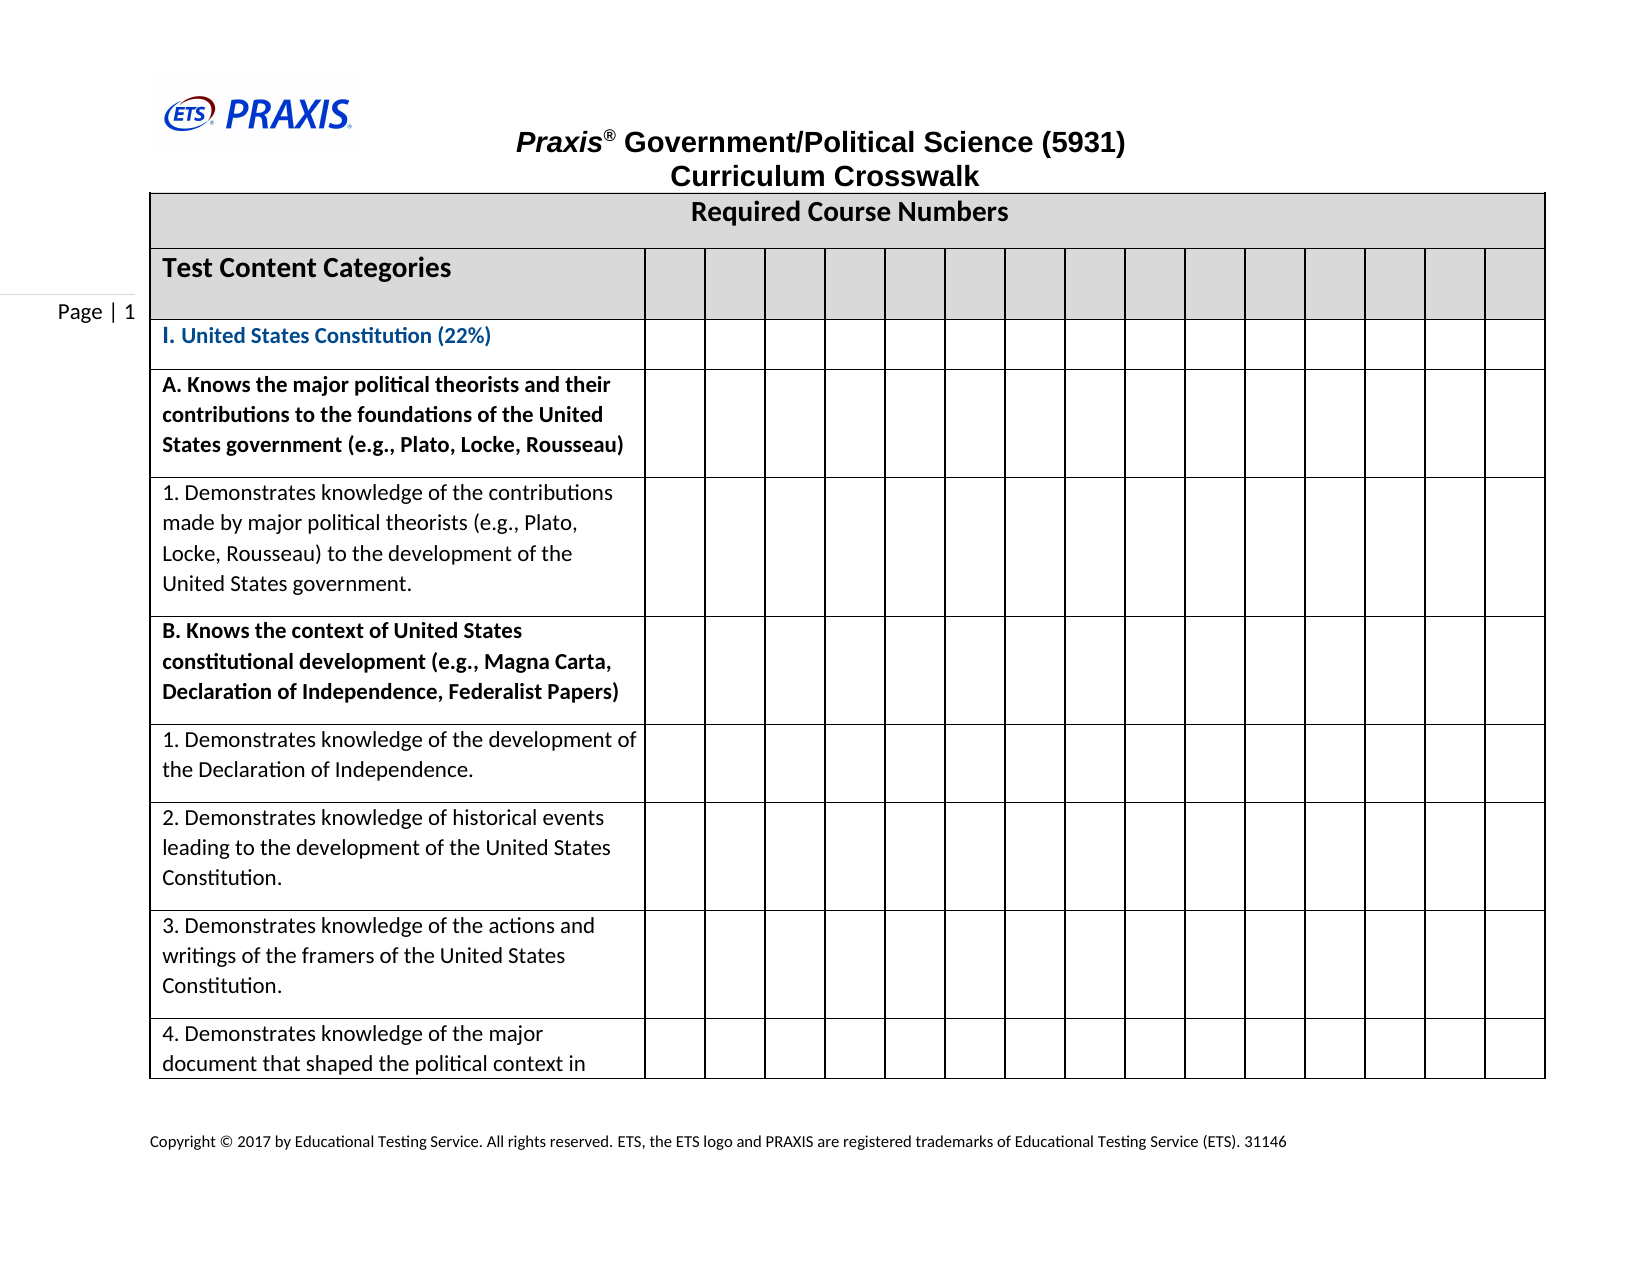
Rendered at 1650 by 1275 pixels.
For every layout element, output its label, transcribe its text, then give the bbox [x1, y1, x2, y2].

table_cell [1486, 320, 1544, 369]
table_cell [946, 320, 1004, 369]
table_cell [766, 803, 824, 910]
table_cell [826, 617, 884, 724]
table_cell [706, 617, 764, 724]
table_cell Test Content Categories [151, 249, 644, 319]
table_cell [1126, 1019, 1184, 1078]
table_cell [1306, 911, 1364, 1018]
table_cell [1486, 1019, 1544, 1078]
table_cell [886, 617, 944, 724]
table_cell [1486, 478, 1544, 616]
table_cell [826, 1019, 884, 1078]
table_cell [766, 1019, 824, 1078]
table_cell [946, 803, 1004, 910]
table_cell [766, 320, 824, 369]
table_cell [1186, 911, 1244, 1018]
table_cell A. Knows the major political theorists and their contributions to the foundations of the United States government (e.g., Plato, Locke, Rousseau) [151, 370, 644, 477]
picture [150, 75, 364, 153]
table_cell [1186, 478, 1244, 616]
table_cell [1246, 911, 1304, 1018]
table_cell [646, 617, 704, 724]
table_cell [646, 1019, 704, 1078]
table_cell [1426, 911, 1484, 1018]
table_cell [1006, 911, 1064, 1018]
table_cell [1006, 478, 1064, 616]
table_cell [766, 478, 824, 616]
table_cell [1306, 725, 1364, 802]
table_cell [646, 911, 704, 1018]
table_cell [1126, 478, 1184, 616]
table_cell [706, 911, 764, 1018]
table_header Required Course Numbers [151, 194, 1544, 248]
table_cell [1066, 617, 1124, 724]
table_cell [1186, 370, 1244, 477]
table_cell [1006, 803, 1064, 910]
table_cell [1306, 320, 1364, 369]
table_cell [1066, 911, 1124, 1018]
table_cell [886, 725, 944, 802]
table_cell [1306, 617, 1364, 724]
table_cell [766, 911, 824, 1018]
table_cell [946, 478, 1004, 616]
table_cell [1246, 478, 1304, 616]
table_cell [946, 370, 1004, 477]
table_cell [1486, 249, 1544, 319]
table_cell [1066, 249, 1124, 319]
table_cell [1066, 370, 1124, 477]
table_cell [646, 478, 704, 616]
table_cell [1486, 725, 1544, 802]
table_cell B. Knows the context of United States constitutional development (e.g., Magna Carta, Declaration of Independence, Federalist Papers) [151, 617, 644, 724]
table_cell [706, 249, 764, 319]
table_cell [1366, 370, 1424, 477]
table_cell [1246, 320, 1304, 369]
table_cell [1126, 803, 1184, 910]
table_cell [1486, 803, 1544, 910]
table_cell [1126, 725, 1184, 802]
table_cell [1486, 911, 1544, 1018]
table_cell [886, 320, 944, 369]
table_cell [766, 725, 824, 802]
table_cell [646, 249, 704, 319]
table_cell [1126, 911, 1184, 1018]
table_cell [1066, 1019, 1124, 1078]
table_cell [1246, 725, 1304, 802]
table_cell [1246, 1019, 1304, 1078]
table_cell [706, 803, 764, 910]
table_cell [946, 1019, 1004, 1078]
table_cell [1006, 320, 1064, 369]
table_cell [1126, 320, 1184, 369]
table_cell [1366, 1019, 1424, 1078]
table_cell [1186, 249, 1244, 319]
table_cell [646, 370, 704, 477]
table_cell [1426, 617, 1484, 724]
table_cell [766, 370, 824, 477]
table_cell [886, 478, 944, 616]
table_cell [886, 1019, 944, 1078]
table_cell [1306, 803, 1364, 910]
table_cell [706, 725, 764, 802]
table_cell [646, 725, 704, 802]
table_cell [826, 911, 884, 1018]
table_cell [1426, 370, 1484, 477]
table_cell [1486, 617, 1544, 724]
table_cell [1366, 249, 1424, 319]
table_cell [646, 320, 704, 369]
table_cell [1066, 320, 1124, 369]
table_cell [1426, 478, 1484, 616]
table_cell [1126, 370, 1184, 477]
table_cell [1366, 803, 1424, 910]
table_cell [1186, 320, 1244, 369]
table_cell [1486, 370, 1544, 477]
table_cell [1366, 725, 1424, 802]
table_cell [646, 803, 704, 910]
table_cell [826, 725, 884, 802]
table_cell [1186, 617, 1244, 724]
table_cell [1246, 803, 1304, 910]
table_cell [1006, 617, 1064, 724]
table_cell [1006, 249, 1064, 319]
table_cell [1186, 725, 1244, 802]
table_cell 1. Demonstrates knowledge of the contributions made by major political theorists (e.g., Plato, Locke, Rousseau) to the development of the United States government. [151, 478, 644, 616]
table_cell [826, 249, 884, 319]
table_cell [1246, 617, 1304, 724]
table_cell [1306, 370, 1364, 477]
table_cell [946, 725, 1004, 802]
table_cell [766, 249, 824, 319]
table_cell 1. Demonstrates knowledge of the development of the Declaration of Independence. [151, 725, 644, 802]
table_cell [1426, 249, 1484, 319]
table_cell [886, 803, 944, 910]
table_cell [1006, 370, 1064, 477]
table_cell [1366, 911, 1424, 1018]
table_cell [886, 911, 944, 1018]
table_cell [946, 249, 1004, 319]
table_cell [1366, 617, 1424, 724]
table_cell [1366, 478, 1424, 616]
table_cell [1186, 803, 1244, 910]
table_cell [886, 249, 944, 319]
table_cell [706, 370, 764, 477]
table_cell [1366, 320, 1424, 369]
table_cell [946, 617, 1004, 724]
table_cell [1066, 803, 1124, 910]
table_cell [1426, 725, 1484, 802]
table_cell [826, 478, 884, 616]
table_cell [1306, 1019, 1364, 1078]
table_cell [1306, 478, 1364, 616]
table_cell 2. Demonstrates knowledge of historical events leading to the development of the United States Constitution. [151, 803, 644, 910]
table_cell [1066, 478, 1124, 616]
table_cell [1126, 617, 1184, 724]
table_cell [1246, 249, 1304, 319]
table_cell [946, 911, 1004, 1018]
table_cell [706, 478, 764, 616]
table_cell [1186, 1019, 1244, 1078]
table_cell [1126, 249, 1184, 319]
table_cell I. United States Constitution (22%) [151, 320, 644, 369]
table_cell [826, 803, 884, 910]
table_cell 4. Demonstrates knowledge of the major document that shaped the political context in which the United States Constitution was written. [151, 1019, 644, 1078]
table_cell [1246, 370, 1304, 477]
table_cell [1006, 1019, 1064, 1078]
table_cell [886, 370, 944, 477]
table_cell [826, 320, 884, 369]
table_cell [766, 617, 824, 724]
table_cell [1426, 1019, 1484, 1078]
table_cell [706, 320, 764, 369]
table_cell [706, 1019, 764, 1078]
table_cell [1426, 803, 1484, 910]
table_cell [826, 370, 884, 477]
table_cell [1306, 249, 1364, 319]
table_cell [1006, 725, 1064, 802]
table_cell [1066, 725, 1124, 802]
table_cell 3. Demonstrates knowledge of the actions and writings of the framers of the United States Constitution. [151, 911, 644, 1018]
table_cell [1426, 320, 1484, 369]
